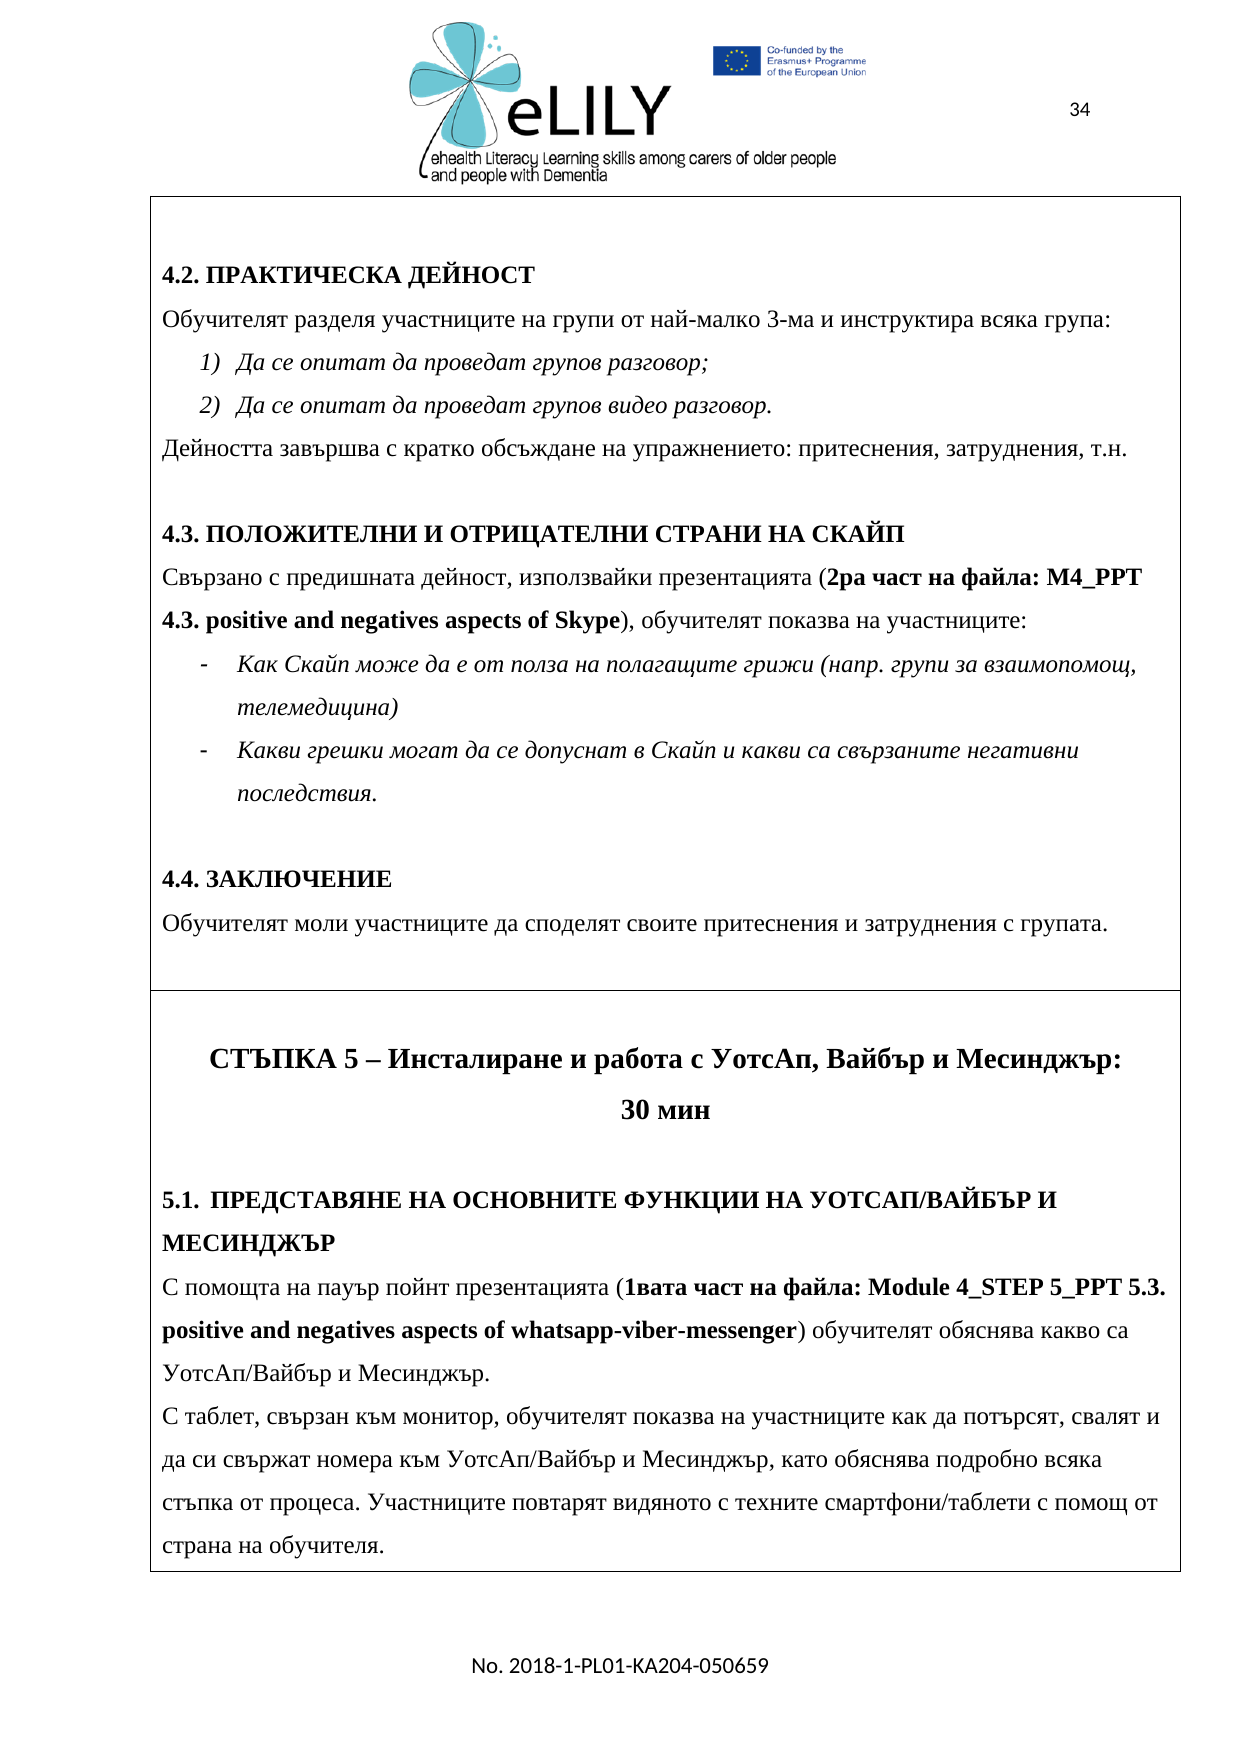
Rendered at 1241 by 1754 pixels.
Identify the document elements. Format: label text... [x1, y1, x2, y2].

picture [409, 22, 866, 185]
